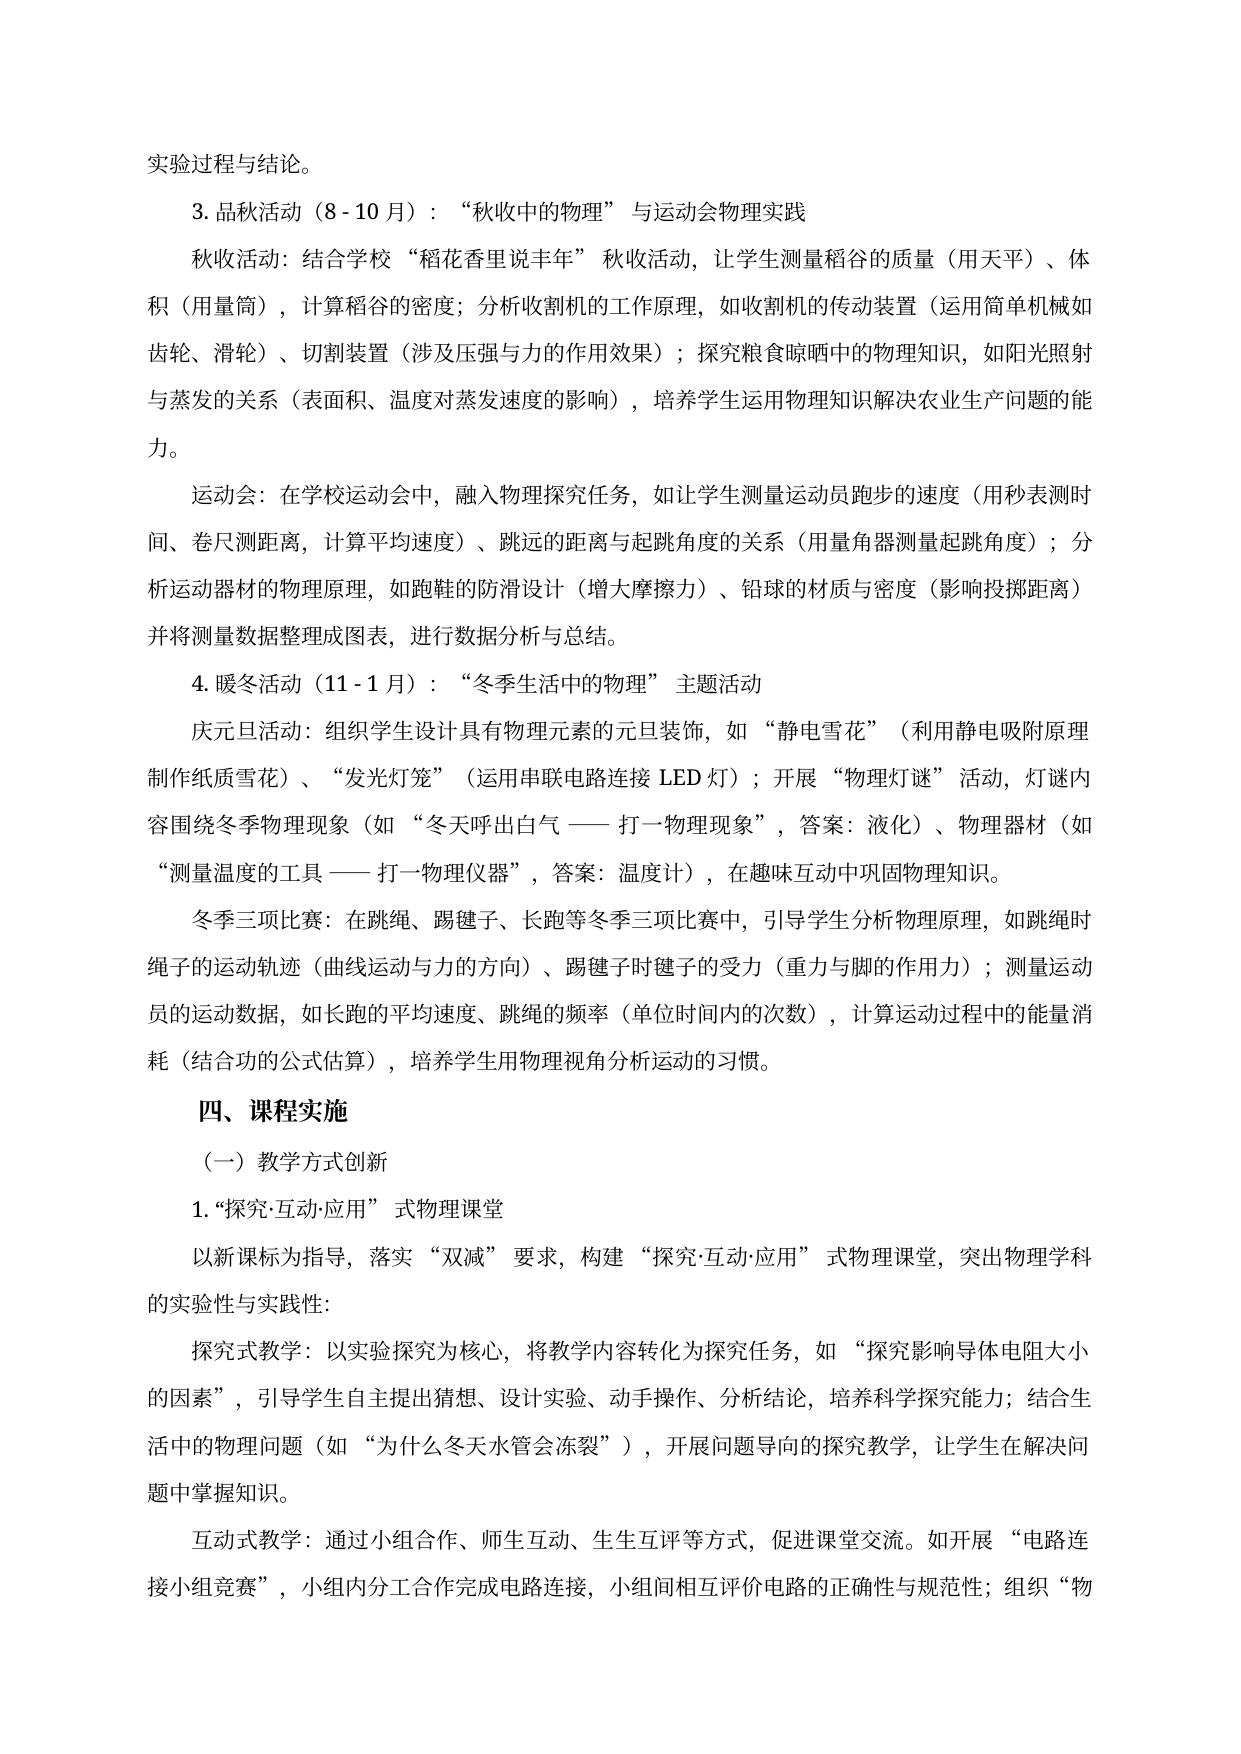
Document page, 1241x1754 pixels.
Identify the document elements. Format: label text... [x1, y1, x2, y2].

list 以新课标为指导，落实 “双减” 要求，构建 “探究·互动·应用” 式物理课堂，突出物理学科的实验性与实践性： [148, 1240, 1093, 1319]
list 庆元旦活动：组织学生设计具有物理元素的元旦装饰，如 “静电雪花”（利用静电吸附原理制作纸质雪花）、“发光灯笼”（运用串联电路连接 LED 灯）；开展 “物理灯谜” 活动，灯谜内容围绕冬季物理现象（如 “冬天呼出白气 —— 打一物理现象”，答案：液化）、物理器材（如“测量温度的工具 —— 打一物理仪器”，答案：温度计），在趣味互动中巩固物理知识。 [148, 714, 1093, 887]
list 4. 暖冬活动（11 - 1 月）：“冬季生活中的物理” 主题活动 [148, 667, 1093, 698]
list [148, 148, 1093, 179]
list 探究式教学：以实验探究为核心，将教学内容转化为探究任务，如 “探究影响导体电阻大小的因素”，引导学生自主提出猜想、设计实验、动手操作、分析结论，培养科学探究能力；结合生活中的物理问题（如 “为什么冬天水管会冻裂”），开展问题导向的探究教学，让学生在解决问题中掌握知识。 [148, 1334, 1093, 1507]
list 秋收活动：结合学校 “稻花香里说丰年” 秋收活动，让学生测量稻谷的质量（用天平）、体积（用量筒），计算稻谷的密度；分析收割机的工作原理，如收割机的传动装置（运用简单机械如齿轮、滑轮）、切割装置（涉及压强与力的作用效果）；探究粮食晾晒中的物理知识，如阳光照射与蒸发的关系（表面积、温度对蒸发速度的影响），培养学生运用物理知识解决农业生产问题的能力。 [148, 242, 1093, 462]
list 运动会：在学校运动会中，融入物理探究任务，如让学生测量运动员跑步的速度（用秒表测时间、卷尺测距离，计算平均速度）、跳远的距离与起跳角度的关系（用量角器测量起跳角度）；分析运动器材的物理原理，如跑鞋的防滑设计（增大摩擦力）、铅球的材质与密度（影响投掷距离），并将测量数据整理成图表，进行数据分析与总结。 [148, 478, 1093, 651]
list 四、课程实施 [148, 1092, 1093, 1128]
list （一）教学方式创新 [148, 1146, 1093, 1177]
list 3. 品秋活动（8 - 10 月）：“秋收中的物理” 与运动会物理实践 [148, 195, 1093, 226]
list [148, 1523, 1093, 1602]
list 1. “探究·互动·应用” 式物理课堂 [148, 1193, 1093, 1224]
list 冬季三项比赛：在跳绳、踢毽子、长跑等冬季三项比赛中，引导学生分析物理原理，如跳绳时绳子的运动轨迹（曲线运动与力的方向）、踢毽子时毽子的受力（重力与脚的作用力）；测量运动员的运动数据，如长跑的平均速度、跳绳的频率（单位时间内的次数），计算运动过程中的能量消耗（结合功的公式估算），培养学生用物理视角分析运动的习惯。 [148, 903, 1093, 1076]
